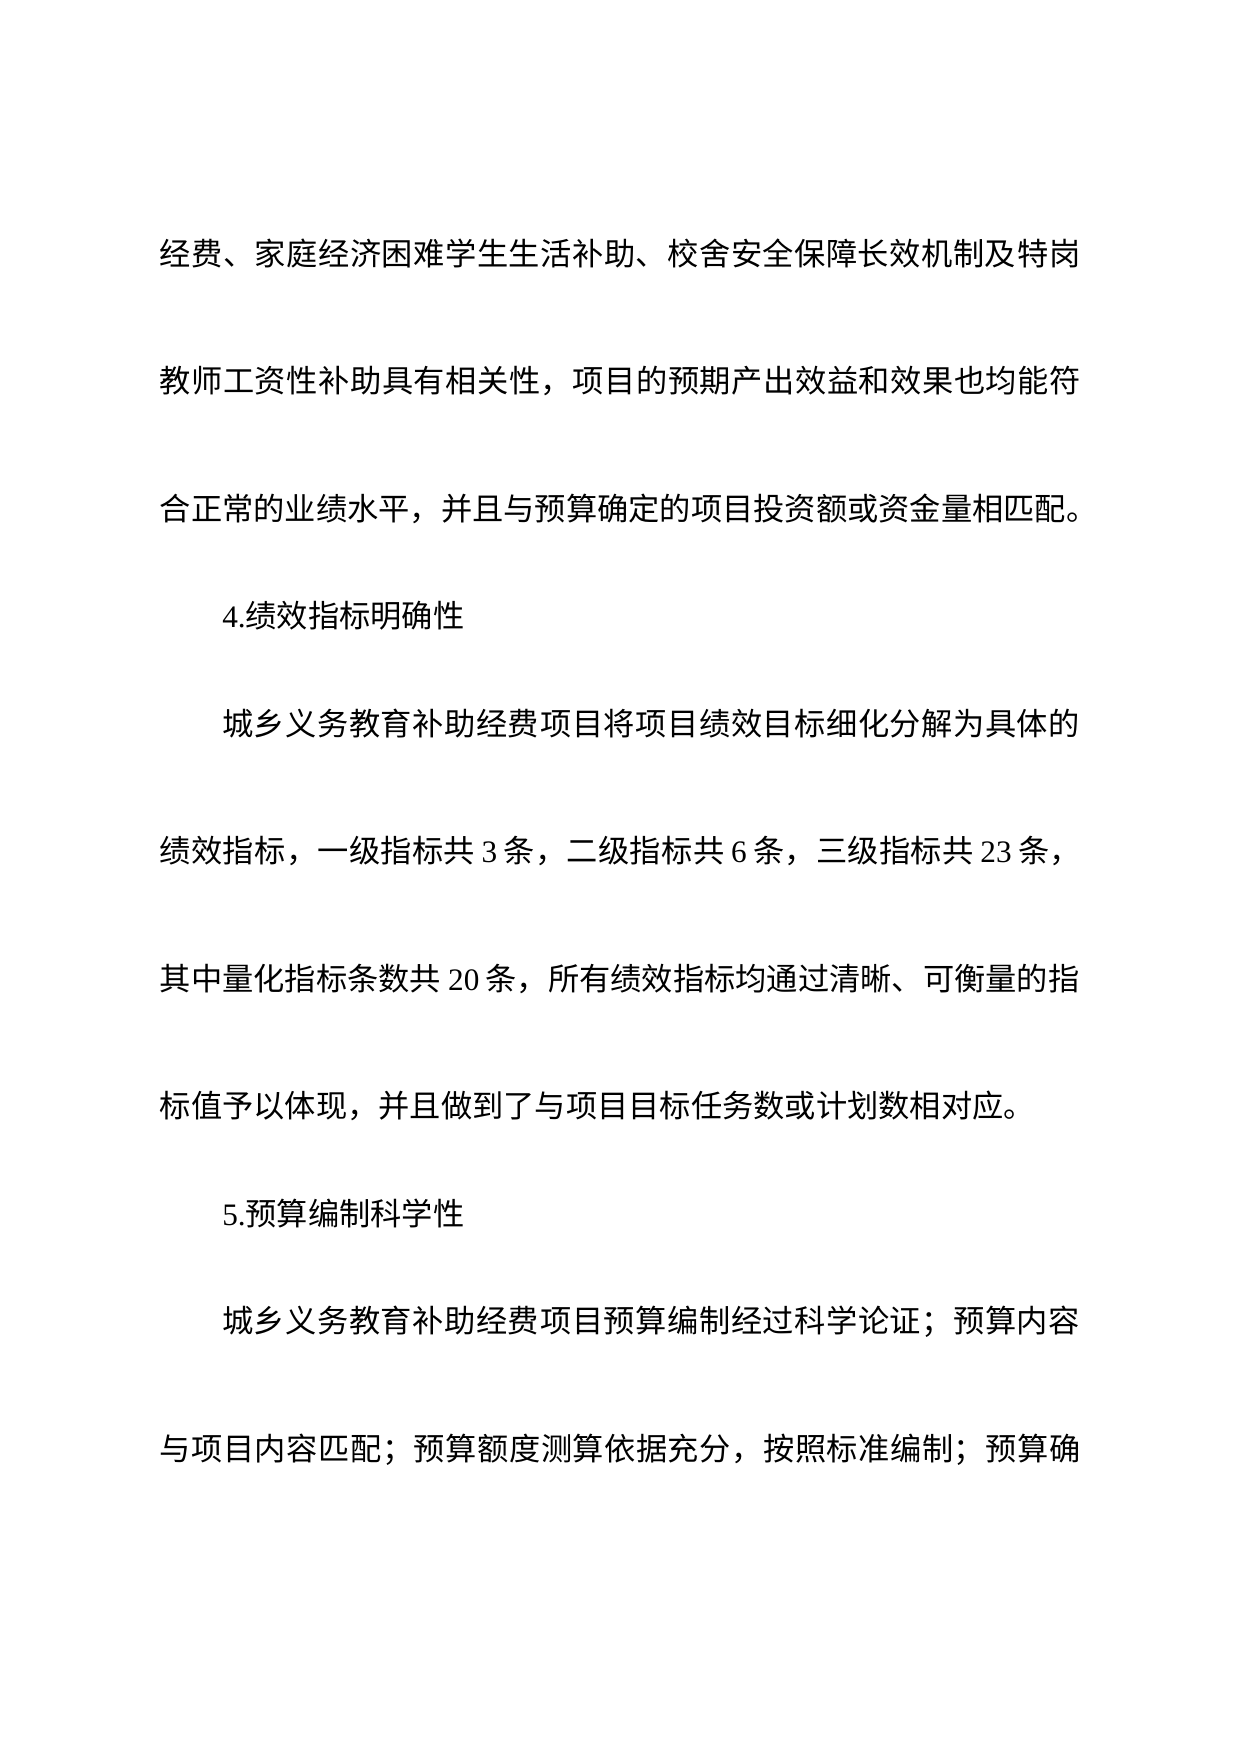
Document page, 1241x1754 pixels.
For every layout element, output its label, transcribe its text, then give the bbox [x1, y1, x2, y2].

text 5.预算编制科学性 [159, 1169, 1081, 1254]
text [159, 1277, 1081, 1489]
text 4.绩效指标明确性 [159, 571, 1081, 656]
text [159, 209, 1081, 549]
text 城乡义务教育补助经费项目将项目绩效目标细化分解为具体的绩效指标，一级指标共3条，二级指标共6条，三级指标共23条，其中量化指标条数共20条，所有绩效指标均通过清晰、可衡量的指标值予以体现，并且做到了与项目目标任务数或计划数相对应。 [159, 679, 1081, 1146]
